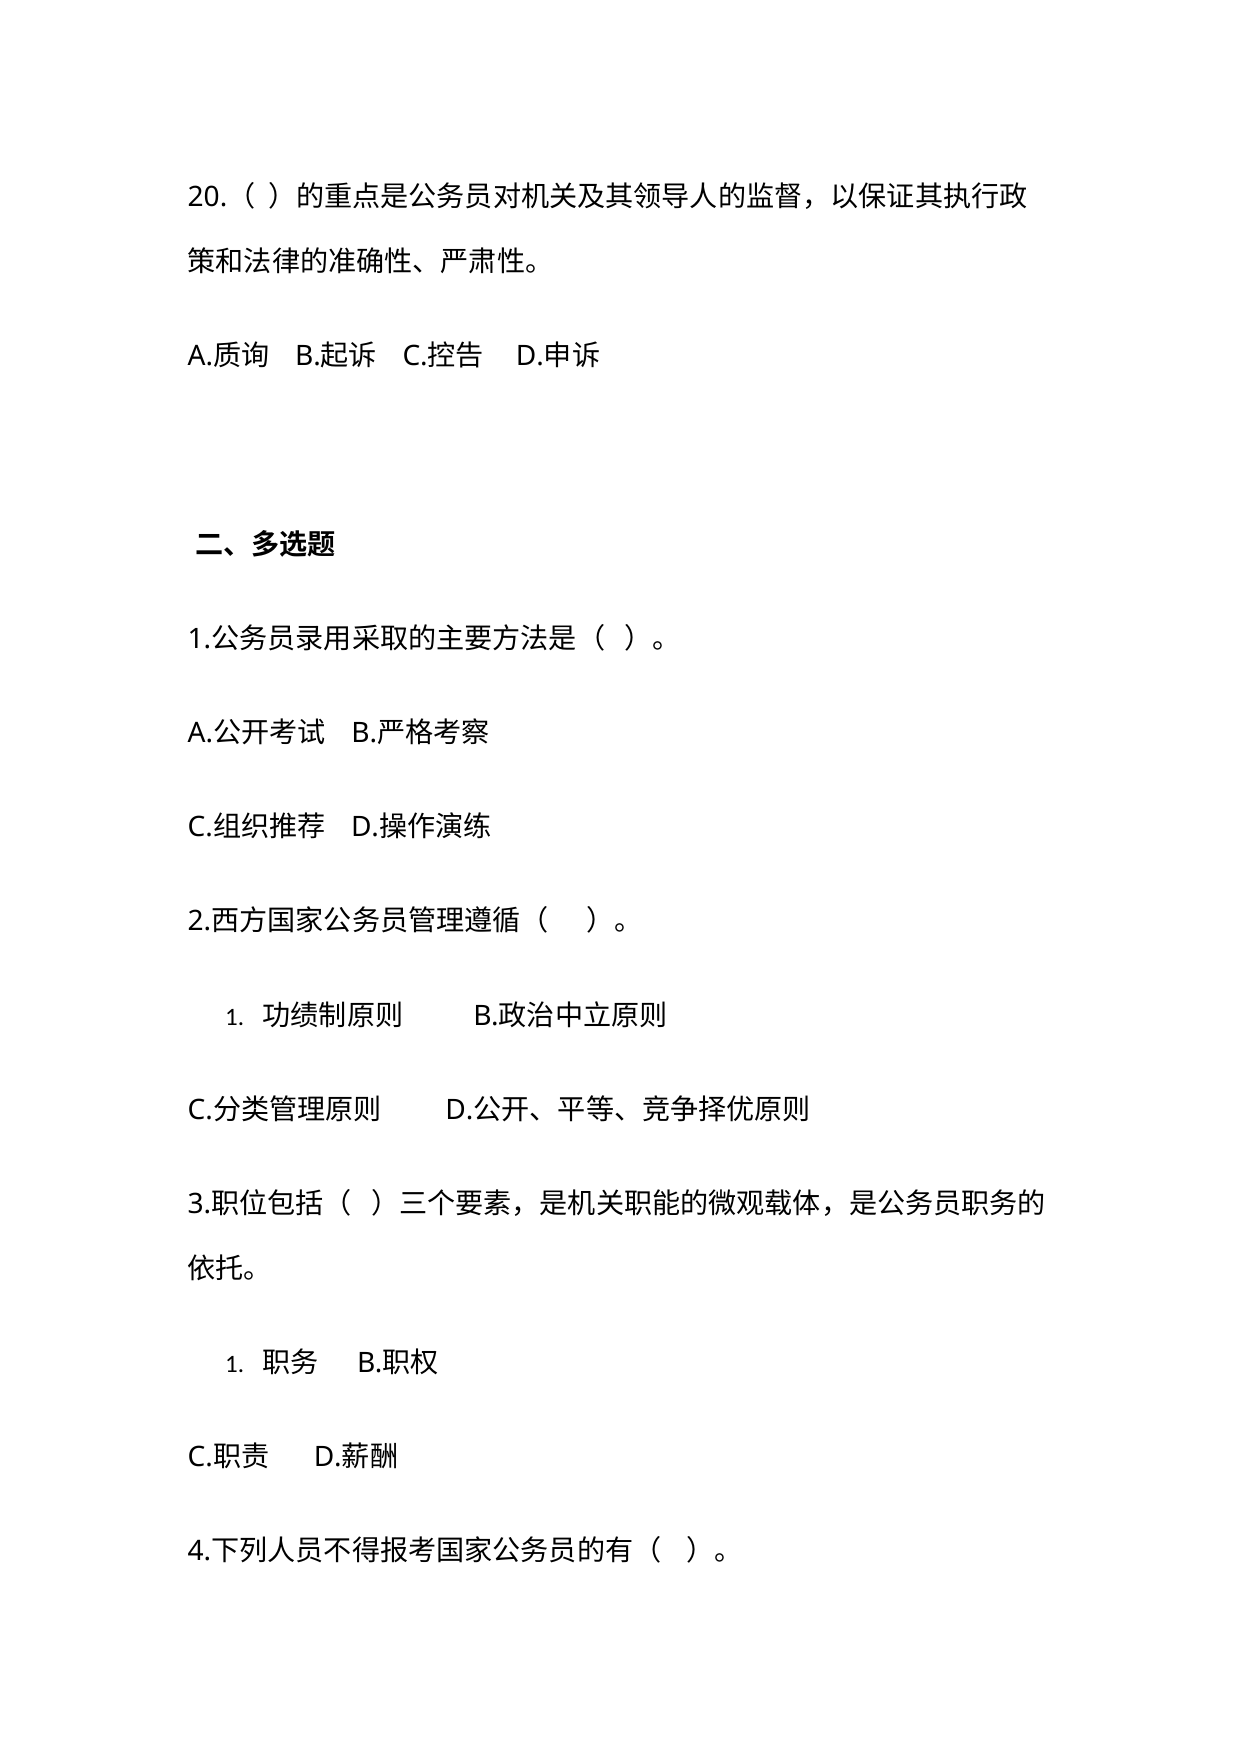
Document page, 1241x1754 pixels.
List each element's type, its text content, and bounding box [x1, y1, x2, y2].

text 2.西方国家公务员管理遵循（ ）。 [187, 886, 1053, 951]
list 功绩制原则 B.政治中立原则 [225, 980, 1053, 1045]
text A.质询 B.起诉 C.控告 D.申诉 [187, 321, 1053, 386]
text A.公开考试 B.严格考察 [187, 698, 1053, 763]
list 职务 B.职权 [225, 1328, 1053, 1393]
text C.职责 D.薪酬 [187, 1422, 1053, 1487]
text 4.下列人员不得报考国家公务员的有（ ）。 [187, 1516, 1053, 1581]
text C.组织推荐 D.操作演练 [187, 792, 1053, 857]
text 20.（ ）的重点是公务员对机关及其领导人的监督，以保证其执行政策和法律的准确性、严肃性。 [187, 162, 1053, 292]
text 1.公务员录用采取的主要方法是（ ）。 [187, 604, 1053, 669]
text 3.职位包括（ ）三个要素，是机关职能的微观载体，是公务员职务的依托。 [187, 1169, 1053, 1299]
text C.分类管理原则 D.公开、平等、竞争择优原则 [187, 1074, 1053, 1139]
text 二、多选题 [187, 509, 1053, 574]
